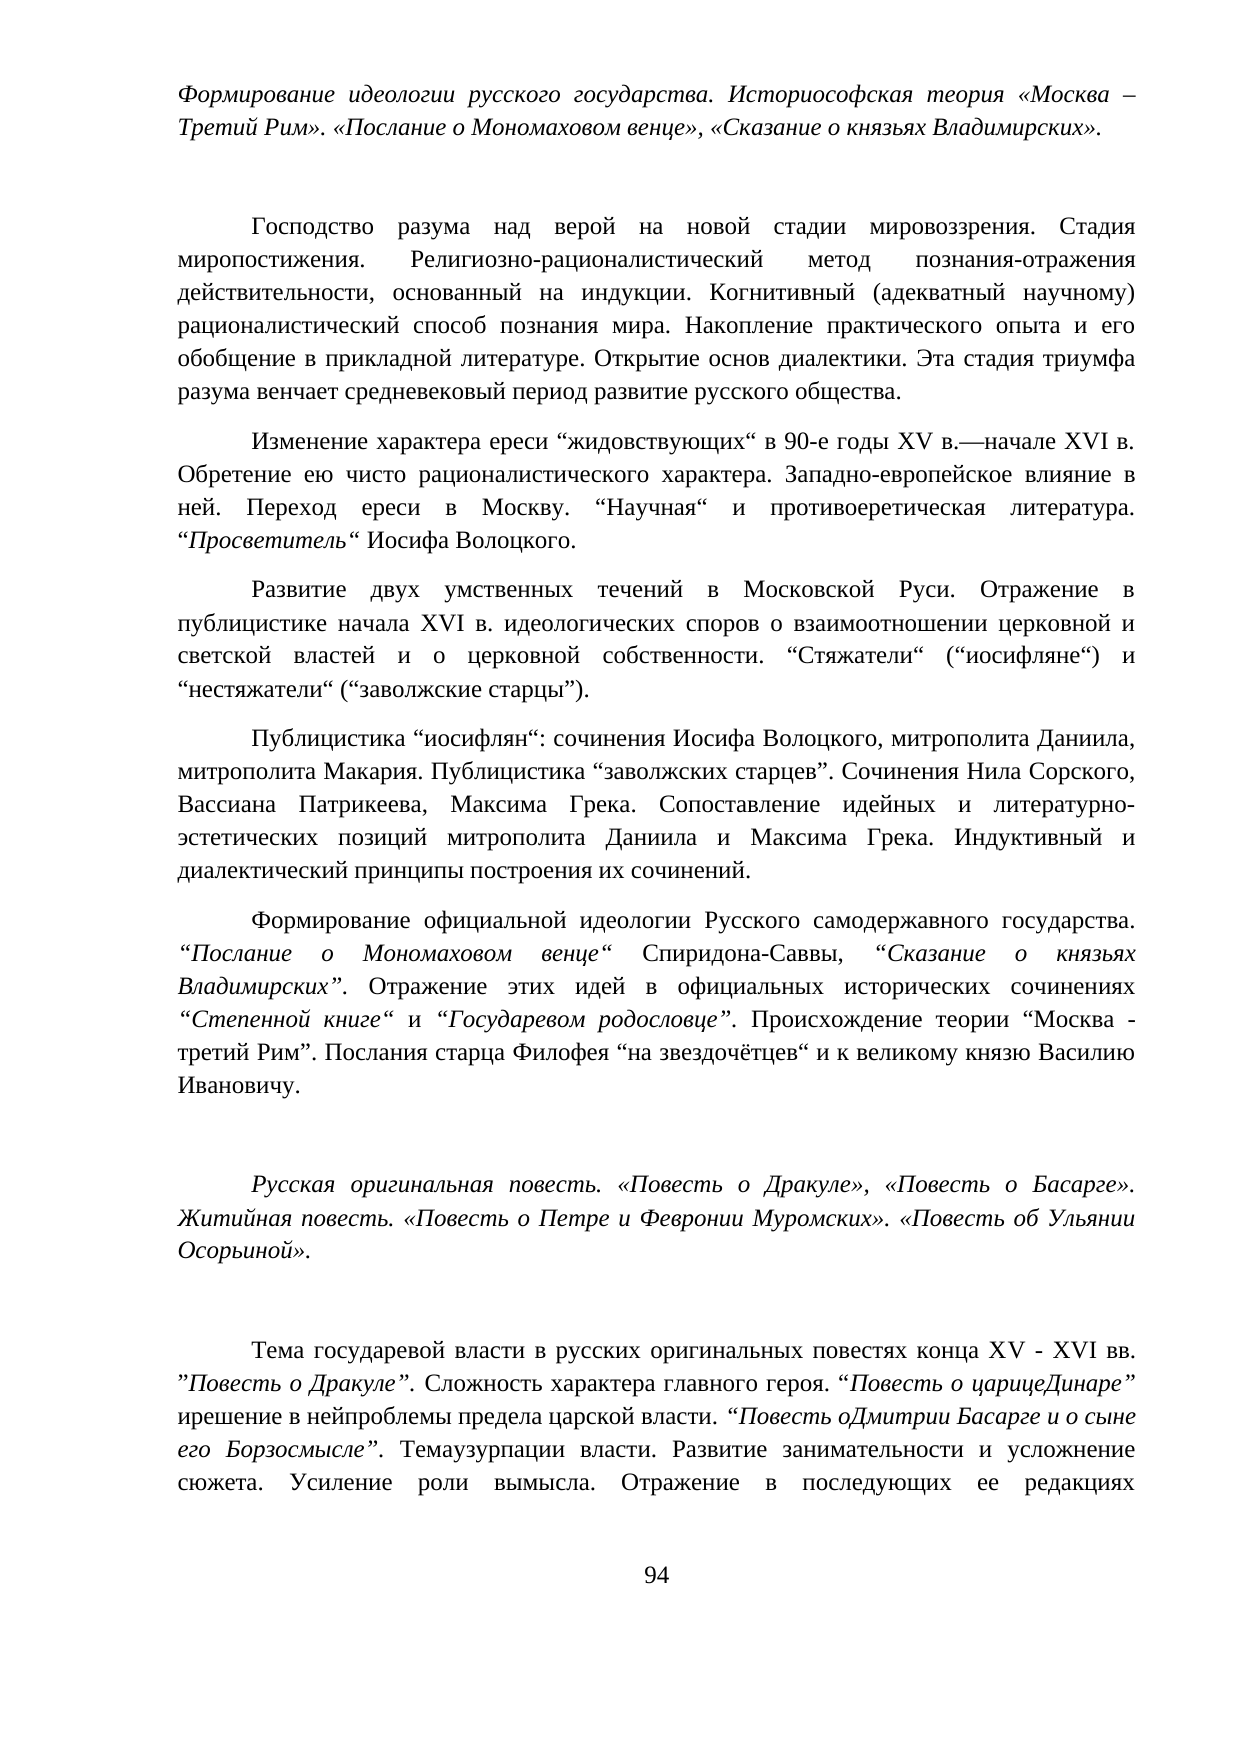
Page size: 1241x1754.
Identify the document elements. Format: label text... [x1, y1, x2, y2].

text Развитие двух умственных течений в Московской Руси. Отражение в публицистике начала XVI в. идеологических споров о взаимоотношении церковной и светской властей и о церковной собственности. “Стяжатели“ (“иосифляне“) и “нестяжатели“ (“заволжские старцы”). [177, 574, 1136, 702]
text Господство разума над верой на новой стадии мировоззрения. Стадия миропостижения. Религиозно-рационалистический метод познания-отражения действительности, основанный на индукции. Когнитивный (адекватный научному) рационалистический способ познания мира. Накопление практического опыта и его обобщение в прикладной литературе. Открытие основ диалектики. Эта стадия триумфа разума венчает средневековый период развитие русского общества. [177, 211, 1136, 405]
text Русская оригинальная повесть. «Повесть о Дракуле», «Повесть о Басарге». Житийная повесть. «Повесть о Петре и Февронии Муромских». «Повесть об Ульянии Осорьиной». [177, 1169, 1136, 1264]
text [177, 1335, 1136, 1496]
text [177, 79, 1136, 140]
text Изменение характера ереси “жидовствующих“ в 90-е годы XV в.—начале XVI в. Обретение ею чисто рационалистического характера. Западно-европейское влияние в ней. Переход ереси в Москву. “Научная“ и противоеретическая литература. “Просветитель“ Иосифа Волоцкого. [177, 426, 1136, 554]
text Публицистика “иосифлян“: сочинения Иосифа Волоцкого, митрополита Даниила, митрополита Макария. Публицистика “заволжских старцев”. Сочинения Нила Сорского, Вассиана Патрикеева, Максима Грека. Сопоставление идейных и литературно-эстетических позиций митрополита Даниила и Максима Грека. Индуктивный и диалектический принципы построения их сочинений. [177, 723, 1136, 884]
text Формирование официальной идеологии Русского самодержавного государства. “Послание о Мономаховом венце“ Спиридона-Саввы, “Сказание о князьях Владимирских”. Отражение этих идей в официальных исторических сочинениях “Степенной книге“ и “Государевом родословце”. Происхождение теории “Москва - третий Рим”. Послания старца Филофея “на звездочётцев“ и к великому князю Василию Ивановичу. [177, 905, 1136, 1099]
